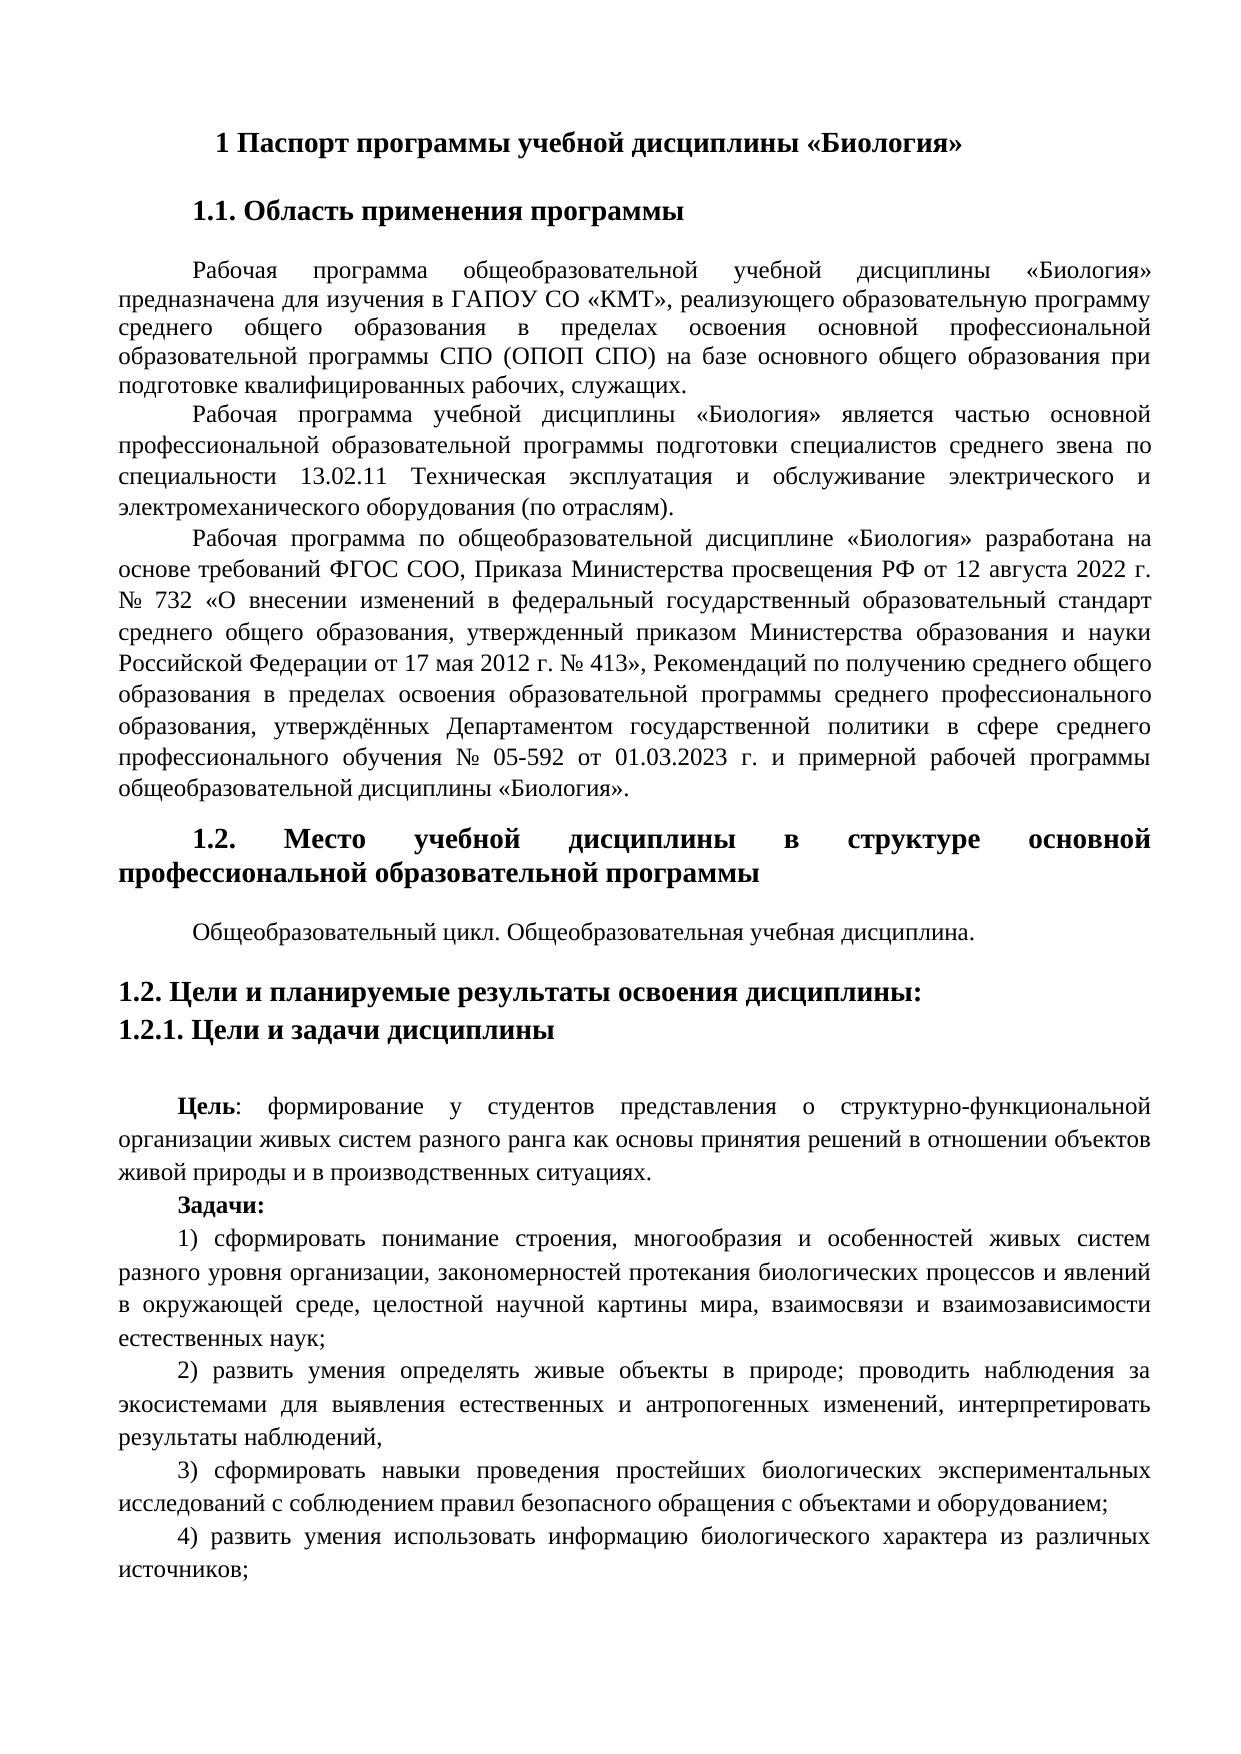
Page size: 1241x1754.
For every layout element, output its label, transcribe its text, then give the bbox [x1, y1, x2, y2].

list 1.2. Место учебной дисциплины в структуре основной профессиональной образовательной программы [118, 821, 1152, 888]
text Задачи: [118, 1191, 1152, 1219]
text 1.2. Цели и планируемые результаты освоения дисциплины: [118, 974, 1152, 1007]
text Рабочая программа учебной дисциплины «Биология» является частью основной профессиональной образовательной программы подготовки специалистов среднего звена по специальности 13.02.11 Техническая эксплуатация и обслуживание электрического и электромеханического оборудования (по отраслям). [118, 399, 1152, 461]
text Рабочая программа по общеобразовательной дисциплине «Биология» разработана на основе требований ФГОС СОО, Приказа Министерства просвещения РФ от 12 августа 2022 г. № 732 «О внесении изменений в федеральный государственный образовательный стандарт среднего общего образования, утвержденный приказом Министерства образования и науки Российской Федерации от 17 мая 2012 г. № 413», Рекомендаций по получению среднего общего образования в пределах освоения образовательной программы среднего профессионального образования, утверждённых Департаментом государственной политики в сфере среднего профессионального обучения № 05-592 от 01.03.2023 г. и примерной рабочей программы общеобразовательной дисциплины «Биология». [118, 523, 1152, 802]
text Цель: формирование у студентов представления о структурно-функциональной организации живых систем разного ранга как основы принятия решений в отношении объектов живой природы и в производственных ситуациях. [118, 1091, 1152, 1186]
text 1) сформировать понимание строения, многообразия и особенностей живых систем разного уровня организации, закономерностей протекания биологических процессов и явлений в окружающей среде, целостной научной картины мира, взаимосвязи и взаимозависимости естественных наук; [118, 1223, 1152, 1351]
text Рабочая программа учебной дисциплины «Биология» является частью основной профессиональной образовательной программы подготовки специалистов среднего звена по специальности 13.02.11 Техническая эксплуатация и обслуживание электрического и электромеханического оборудования (по отраслям). [118, 489, 1152, 521]
list 1.1. Область применения программы [118, 193, 1152, 226]
subtitle 1 Паспорт программы учебной дисциплины «Биология» [141, 126, 1152, 159]
text 2) развить умения определять живые объекты в природе; проводить наблюдения за экосистемами для выявления естественных и антропогенных изменений, интерпретировать результаты наблюдений, [118, 1356, 1152, 1450]
text 1.2.1. Цели и задачи дисциплины [118, 1012, 1152, 1046]
list Общеобразовательный цикл. Общеобразовательная учебная дисциплина. [118, 917, 1152, 946]
list Рабочая программа общеобразовательной учебной дисциплины «Биология» предназначена для изучения в ГАПОУ СО «КМТ», реализующего образовательную программу среднего общего образования в пределах освоения основной профессиональной образовательной программы СПО (ОПОП СПО) на базе основного общего образования при подготовке квалифицированных рабочих, служащих. [118, 255, 1152, 399]
text 3) сформировать навыки проведения простейших биологических экспериментальных исследований с соблюдением правил безопасного обращения с объектами и оборудованием; [118, 1455, 1152, 1516]
text 4) развить умения использовать информацию биологического характера из различных источников; [118, 1521, 1152, 1582]
